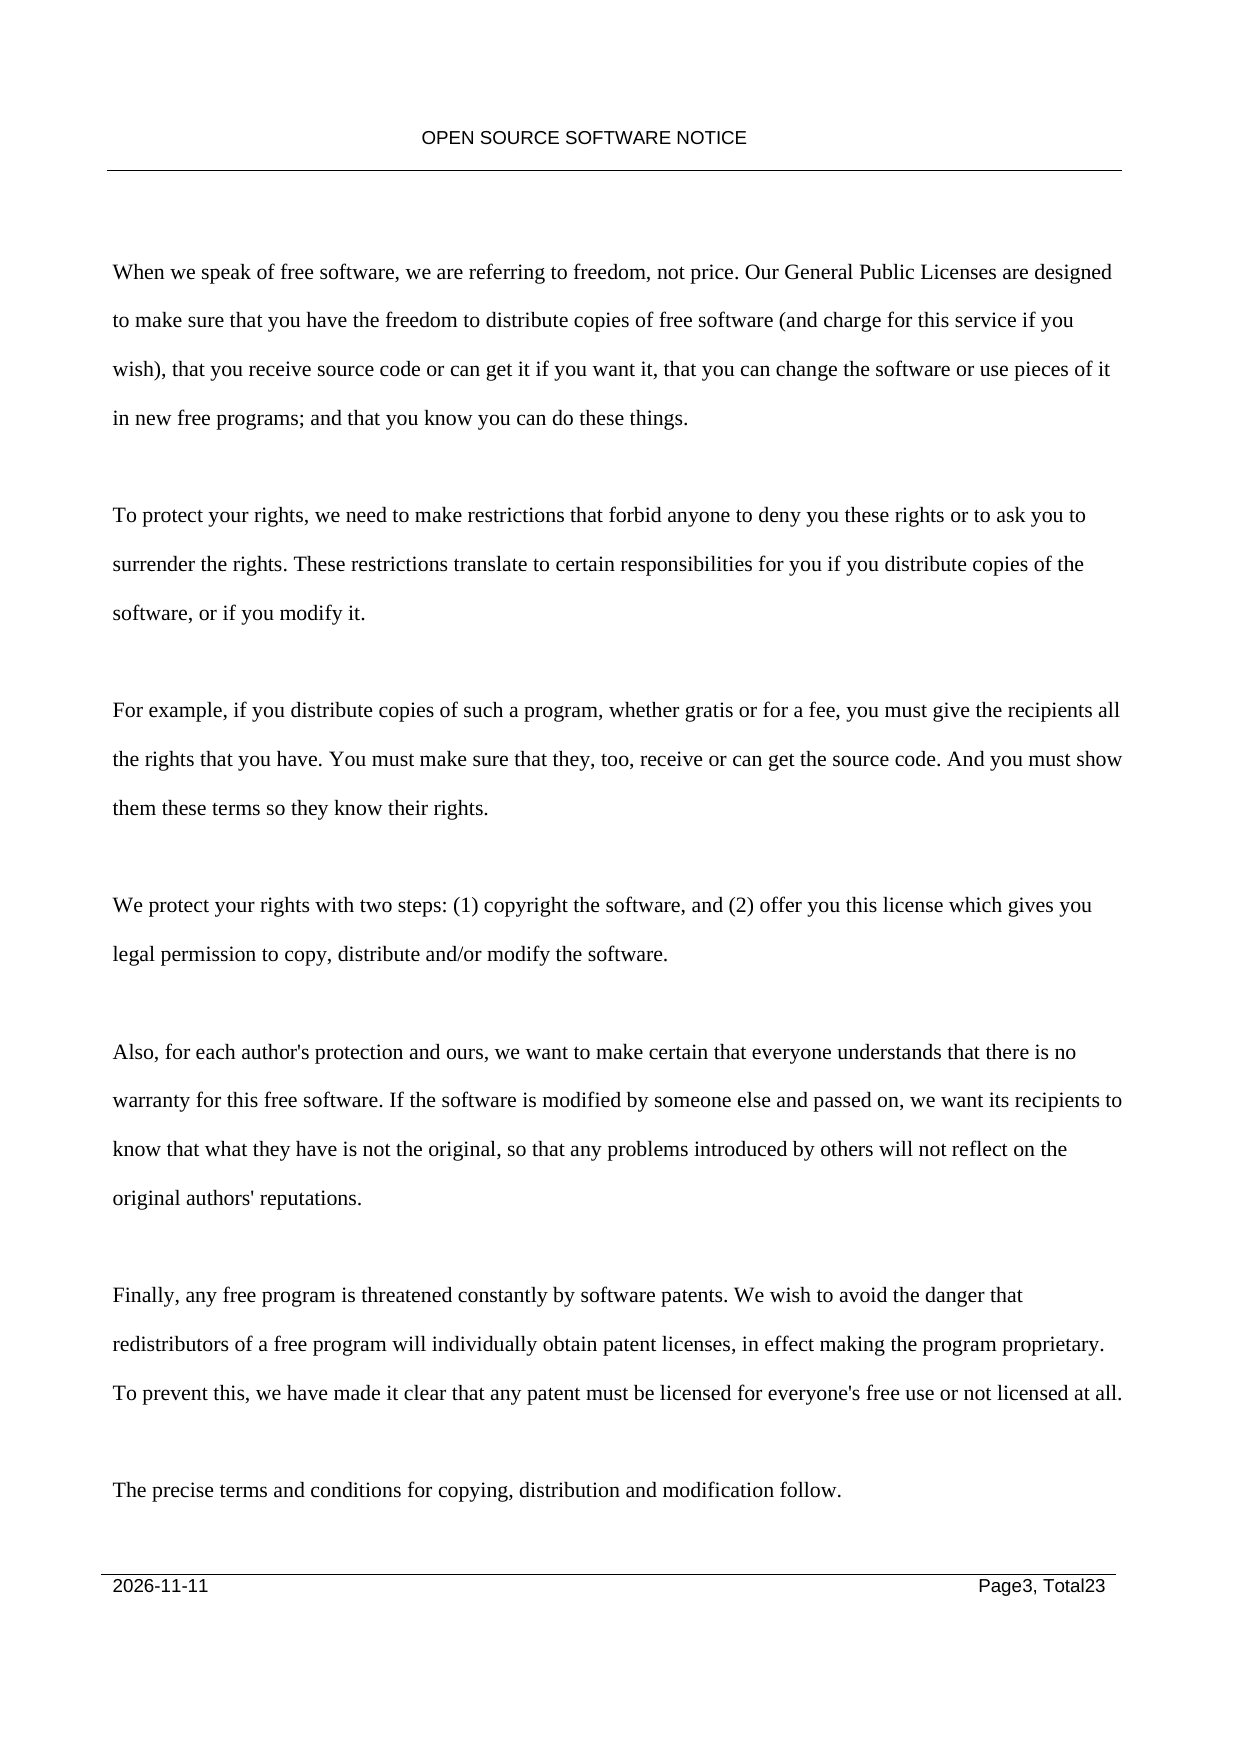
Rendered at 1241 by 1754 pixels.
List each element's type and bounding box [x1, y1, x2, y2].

text [112, 206, 1128, 1506]
